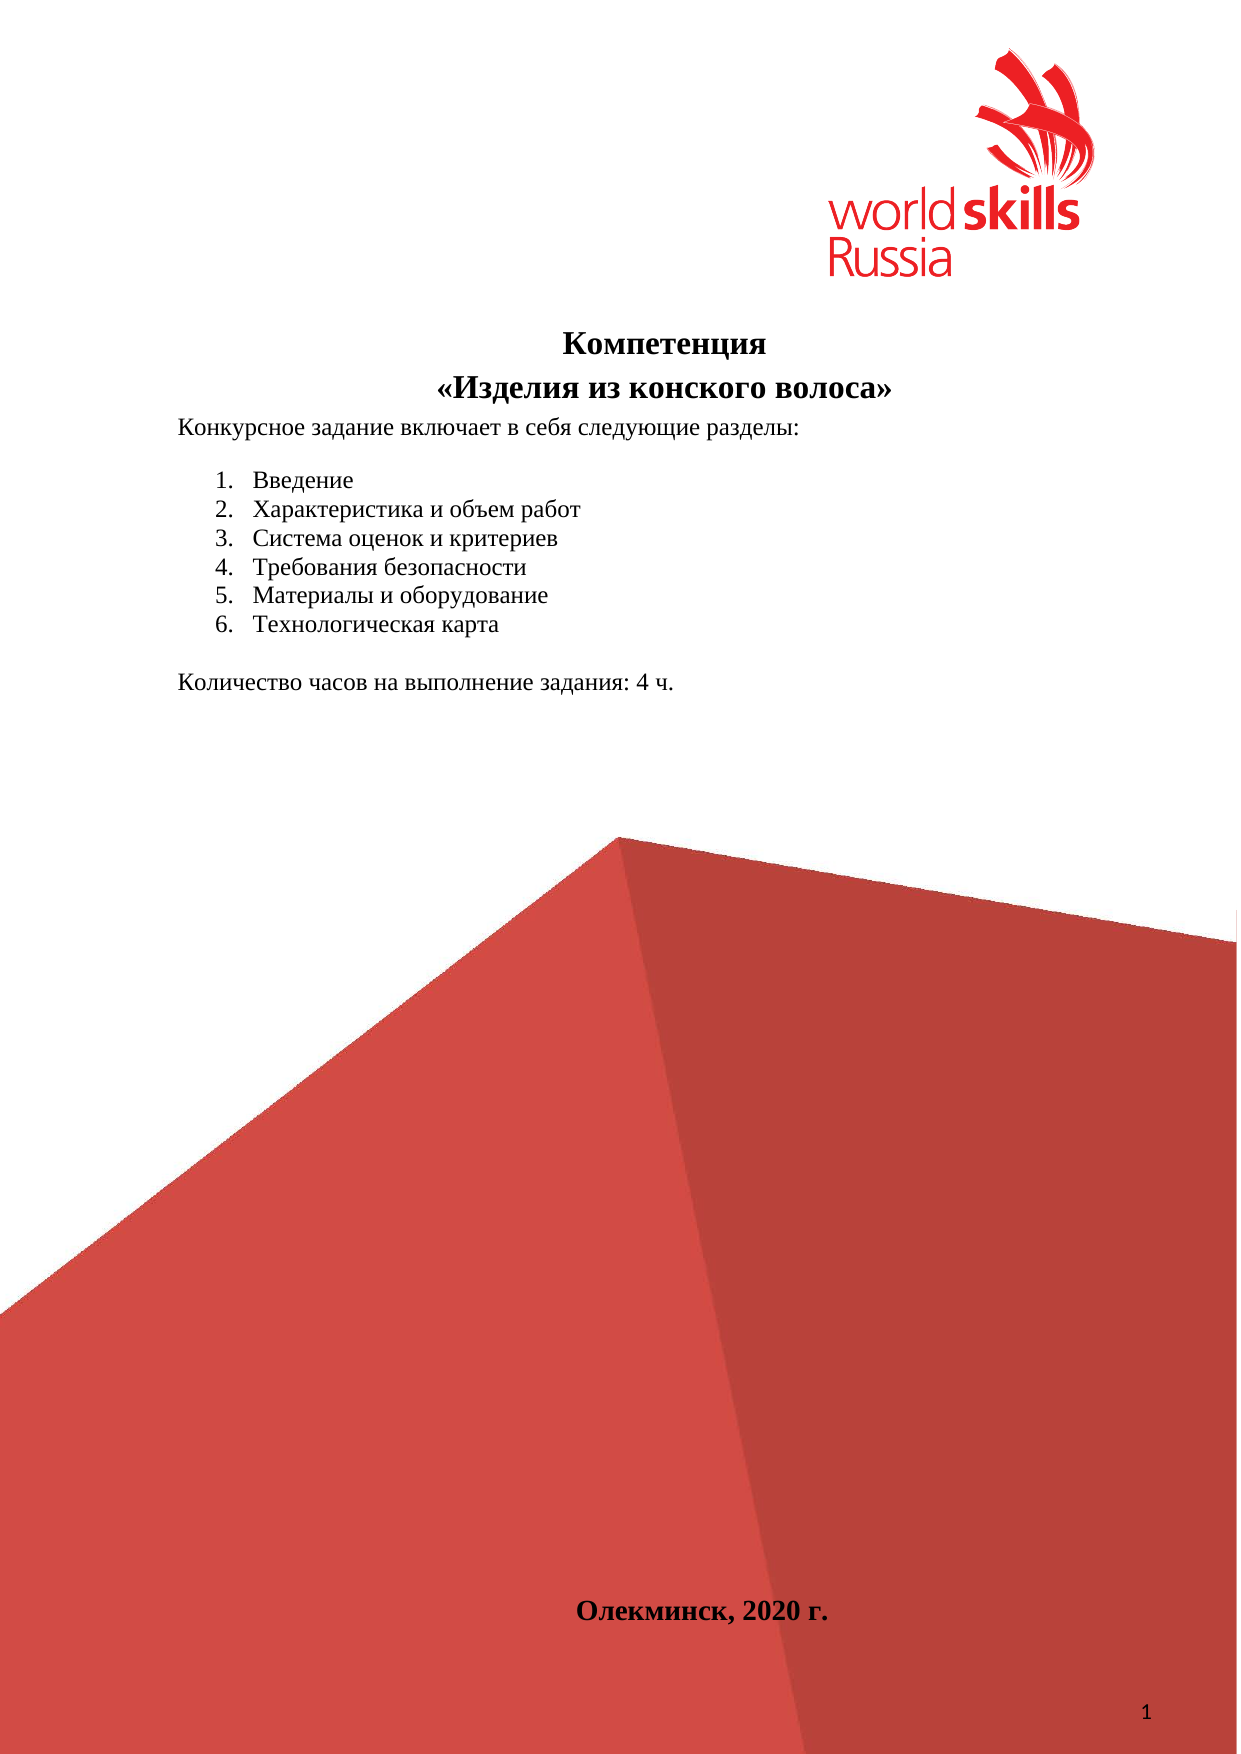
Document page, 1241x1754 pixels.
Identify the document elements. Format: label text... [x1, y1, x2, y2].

title Характеристика и объем работ [215, 494, 1152, 523]
title Требования безопасности [215, 552, 1152, 580]
text Количество часов на выполнение задания: 4 ч. [177, 667, 1152, 695]
text Компетенция [177, 323, 1152, 362]
picture [0, 761, 1237, 1754]
title Технологическая карта [215, 609, 1152, 638]
text «Изделия из конского волоса» [177, 367, 1152, 406]
text Олекминск, 2020 г. [252, 1593, 1152, 1627]
title Система оценок и критериев [215, 523, 1152, 552]
picture [828, 48, 1141, 277]
title Материалы и оборудование [215, 580, 1152, 609]
title Введение [215, 465, 1152, 494]
text Конкурсное задание включает в себя следующие разделы: [177, 412, 1152, 440]
